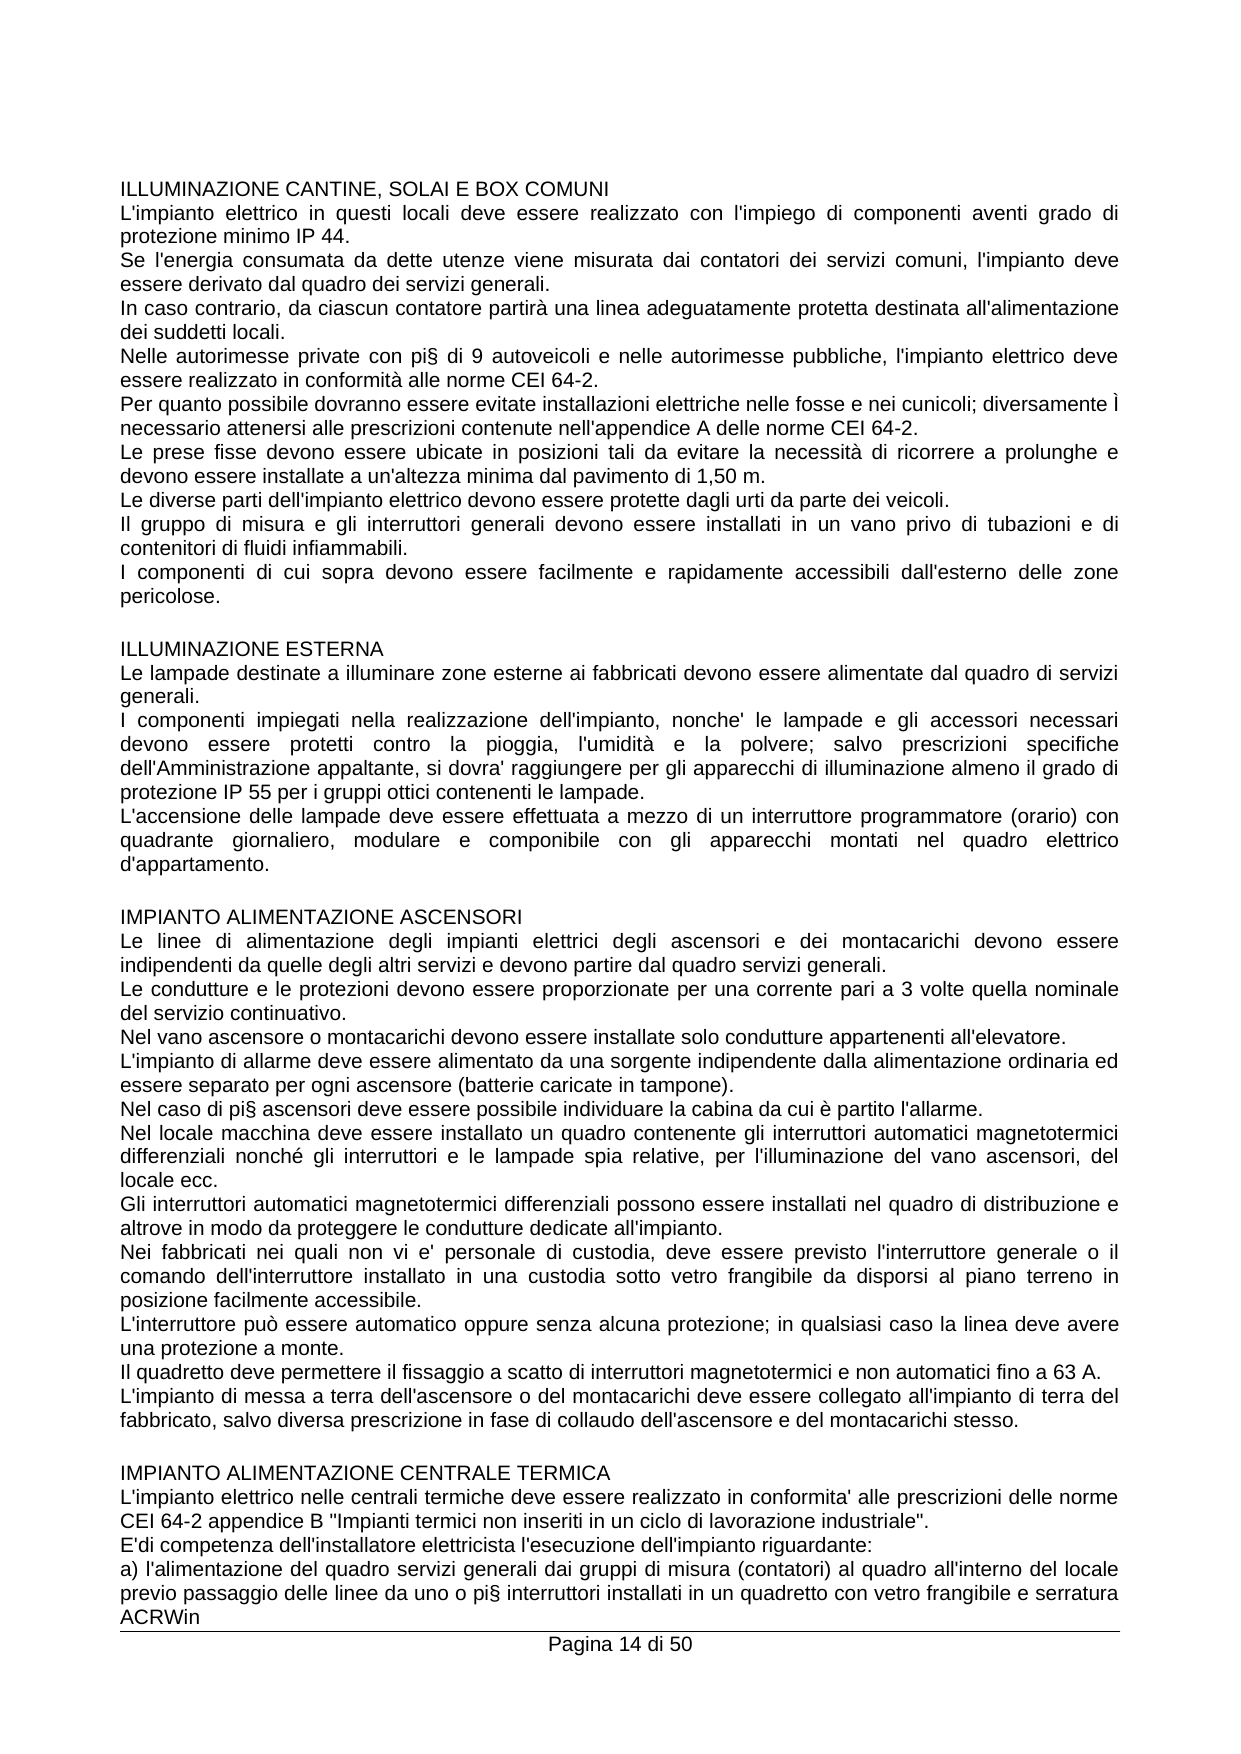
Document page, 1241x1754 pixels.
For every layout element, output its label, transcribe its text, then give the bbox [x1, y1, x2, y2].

text L'impianto di allarme deve essere alimentato da una sorgente indipendente dalla alimentazione ordinaria ed essere separato per ogni ascensore (batterie caricate in tampone). [120, 1048, 1120, 1096]
text Per quanto possibile dovranno essere evitate installazioni elettriche nelle fosse e nei cunicoli; diversamente Ì necessario attenersi alle prescrizioni contenute nell'appendice A delle norme CEI 64-2. [120, 392, 1120, 440]
text ILLUMINAZIONE ESTERNA [120, 636, 1120, 660]
text IMPIANTO ALIMENTAZIONE ASCENSORI [120, 905, 1120, 929]
text Le prese fisse devono essere ubicate in posizioni tali da evitare la necessità di ricorrere a prolunghe e devono essere installate a un'altezza minima dal pavimento di 1,50 m. [120, 440, 1120, 488]
text E'di competenza dell'installatore elettricista l'esecuzione dell'impianto riguardante: [120, 1532, 1120, 1556]
text Il gruppo di misura e gli interruttori generali devono essere installati in un vano privo di tubazioni e di contenitori di fluidi infiammabili. [120, 512, 1120, 560]
text Il quadretto deve permettere il fissaggio a scatto di interruttori magnetotermici e non automatici fino a 63 A. [120, 1360, 1120, 1384]
text Nel caso di pi§ ascensori deve essere possibile individuare la cabina da cui è partito l'allarme. [120, 1096, 1120, 1120]
text L'impianto elettrico nelle centrali termiche deve essere realizzato in conformita' alle prescrizioni delle norme CEI 64-2 appendice B "Impianti termici non inseriti in un ciclo di lavorazione industriale". [120, 1484, 1120, 1532]
text Le lampade destinate a illuminare zone esterne ai fabbricati devono essere alimentate dal quadro di servizi generali. [120, 660, 1120, 708]
text Nel vano ascensore o montacarichi devono essere installate solo condutture appartenenti all'elevatore. [120, 1024, 1120, 1048]
text Se l'energia consumata da dette utenze viene misurata dai contatori dei servizi comuni, l'impianto deve essere derivato dal quadro dei servizi generali. [120, 248, 1120, 296]
text L'accensione delle lampade deve essere effettuata a mezzo di un interruttore programmatore (orario) con quadrante giornaliero, modulare e componibile con gli apparecchi montati nel quadro elettrico d'appartamento. [120, 804, 1120, 876]
text In caso contrario, da ciascun contatore partirà una linea adeguatamente protetta destinata all'alimentazione dei suddetti locali. [120, 296, 1120, 344]
text L'interruttore può essere automatico oppure senza alcuna protezione; in qualsiasi caso la linea deve avere una protezione a monte. [120, 1312, 1120, 1360]
text Nelle autorimesse private con pi§ di 9 autoveicoli e nelle autorimesse pubbliche, l'impianto elettrico deve essere realizzato in conformità alle norme CEI 64-2. [120, 344, 1120, 392]
text Le diverse parti dell'impianto elettrico devono essere protette dagli urti da parte dei veicoli. [120, 488, 1120, 512]
text Gli interruttori automatici magnetotermici differenziali possono essere installati nel quadro di distribuzione e altrove in modo da proteggere le condutture dedicate all'impianto. [120, 1192, 1120, 1240]
text Nei fabbricati nei quali non vi e' personale di custodia, deve essere previsto l'interruttore generale o il comando dell'interruttore installato in una custodia sotto vetro frangibile da disporsi al piano terreno in posizione facilmente accessibile. [120, 1240, 1120, 1312]
text Nel locale macchina deve essere installato un quadro contenente gli interruttori automatici magnetotermici differenziali nonché gli interruttori e le lampade spia relative, per l'illuminazione del vano ascensori, del locale ecc. [120, 1120, 1120, 1192]
text ILLUMINAZIONE CANTINE, SOLAI E BOX COMUNI [120, 176, 1120, 200]
text L'impianto di messa a terra dell'ascensore o del montacarichi deve essere collegato all'impianto di terra del fabbricato, salvo diversa prescrizione in fase di collaudo dell'ascensore e del montacarichi stesso. [120, 1384, 1120, 1432]
text I componenti impiegati nella realizzazione dell'impianto, nonche' le lampade e gli accessori necessari devono essere protetti contro la pioggia, l'umidità e la polvere; salvo prescrizioni specifiche dell'Amministrazione appaltante, si dovra' raggiungere per gli apparecchi di illuminazione almeno il grado di protezione IP 55 per i gruppi ottici contenenti le lampade. [120, 708, 1120, 804]
text Le condutture e le protezioni devono essere proporzionate per una corrente pari a 3 volte quella nominale del servizio continuativo. [120, 977, 1120, 1024]
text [120, 1556, 1120, 1604]
text Le linee di alimentazione degli impianti elettrici degli ascensori e dei montacarichi devono essere indipendenti da quelle degli altri servizi e devono partire dal quadro servizi generali. [120, 929, 1120, 977]
text IMPIANTO ALIMENTAZIONE CENTRALE TERMICA [120, 1461, 1120, 1484]
text L'impianto elettrico in questi locali deve essere realizzato con l'impiego di componenti aventi grado di protezione minimo IP 44. [120, 200, 1120, 248]
text I componenti di cui sopra devono essere facilmente e rapidamente accessibili dall'esterno delle zone pericolose. [120, 560, 1120, 608]
